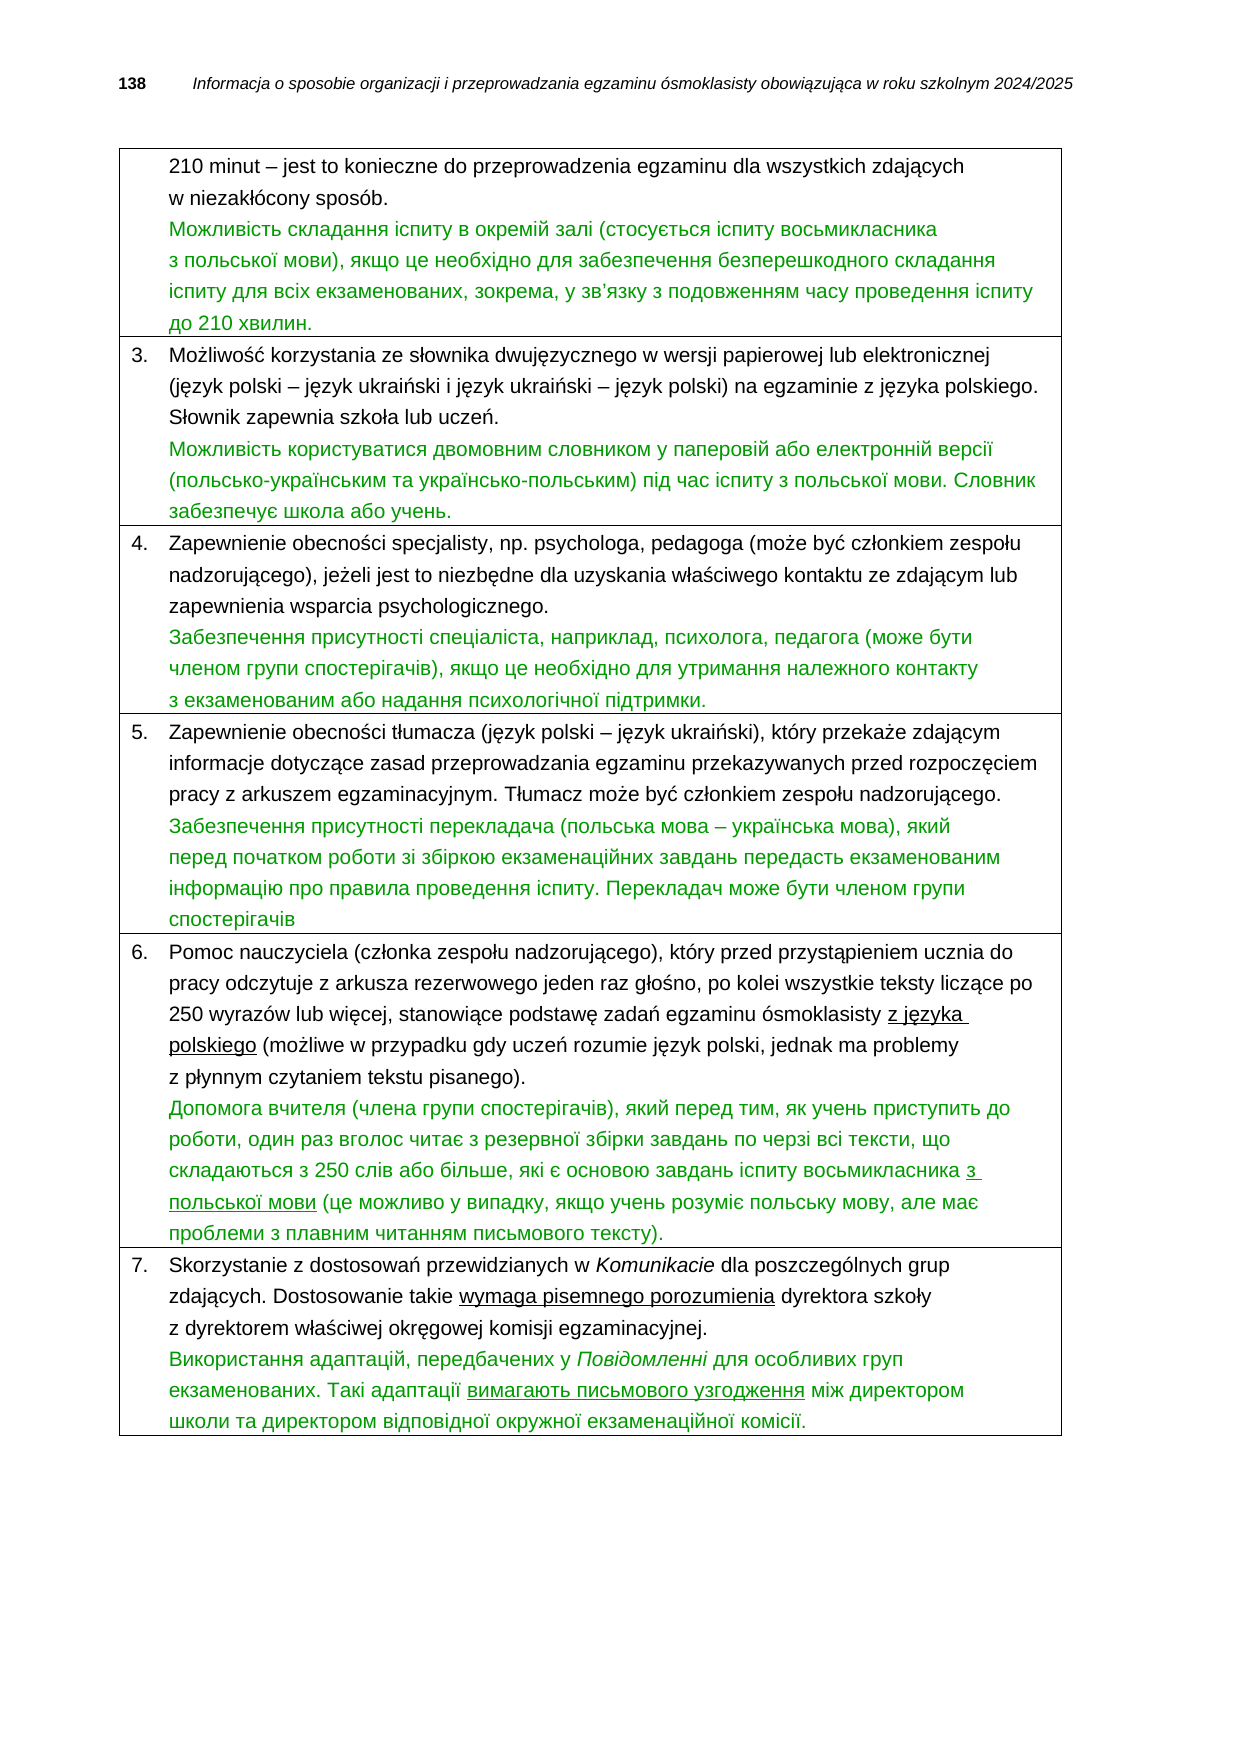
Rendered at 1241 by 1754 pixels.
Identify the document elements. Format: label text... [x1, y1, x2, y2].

table_cell Możliwość korzystania ze słownika dwujęzycznego w wersji papierowej lub elektronicznej (język polski – język ukraiński i język ukraiński – język polski) na egzaminie z języka polskiego. Słownik zapewnia szkoła lub uczeń. Можливість користуватися двомовним словником у паперовій або електронній версії (польсько-українським та українсько-польським) під час іспиту з польської мови. Словник забезпечує школа або учень. [120, 337, 1061, 525]
table_cell Zapewnienie obecności specjalisty, np. psychologa, pedagoga (może być członkiem zespołu nadzorującego), jeżeli jest to niezbędne dla uzyskania właściwego kontaktu ze zdającym lub zapewnienia wsparcia psychologicznego. Забезпечення присутності спеціаліста, наприклад, психолога, педагога (може бути членом групи спостерігачів), якщо це необхідно для утримання належного контакту з екзаменованим або надання психологічної підтримки. [120, 526, 1061, 713]
table_cell Pomoc nauczyciela (członka zespołu nadzorującego), który przed przystąpieniem ucznia do pracy odczytuje z arkusza rezerwowego jeden raz głośno, po kolei wszystkie teksty liczące po 250 wyrazów lub więcej, stanowiące podstawę zadań egzaminu ósmoklasisty z języka polskiego (możliwe w przypadku gdy uczeń rozumie język polski, jednak ma problemy z płynnym czytaniem tekstu pisanego). Допомога вчителя (члена групи спостерігачів), який перед тим, як учень приступить до роботи, один раз вголос читає з резервної збірки завдань по черзі всі тексти, що складаються з 250 слів або більше, які є основою завдань іспиту восьмикласника з польської мови (це можливо у випадку, якщо учень розуміє польську мову, але має проблеми з плавним читанням письмового тексту). [120, 934, 1061, 1247]
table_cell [120, 149, 1061, 336]
table_cell Skorzystanie z dostosowań przewidzianych w Komunikacie dla poszczególnych grup zdających. Dostosowanie takie wymaga pisemnego porozumienia dyrektora szkoły z dyrektorem właściwej okręgowej komisji egzaminacyjnej. Використання адаптацій, передбачених у Повідомленні для особливих груп екзаменованих. Такі адаптації вимагають письмового узгодження між директором школи та директором відповідної окружної екзаменаційної комісії. [120, 1248, 1061, 1435]
table_cell Zapewnienie obecności tłumacza (język polski – język ukraiński), który przekaże zdającym informacje dotyczące zasad przeprowadzania egzaminu przekazywanych przed rozpoczęciem pracy z arkuszem egzaminacyjnym. Tłumacz może być członkiem zespołu nadzorującego. Забезпечення присутності перекладача (польська мова – українська мова), який перед початком роботи зі збіркою екзаменаційних завдань передасть екзаменованим інформацію про правила проведення іспиту. Перекладач може бути членом групи спостерігачів [120, 714, 1061, 933]
